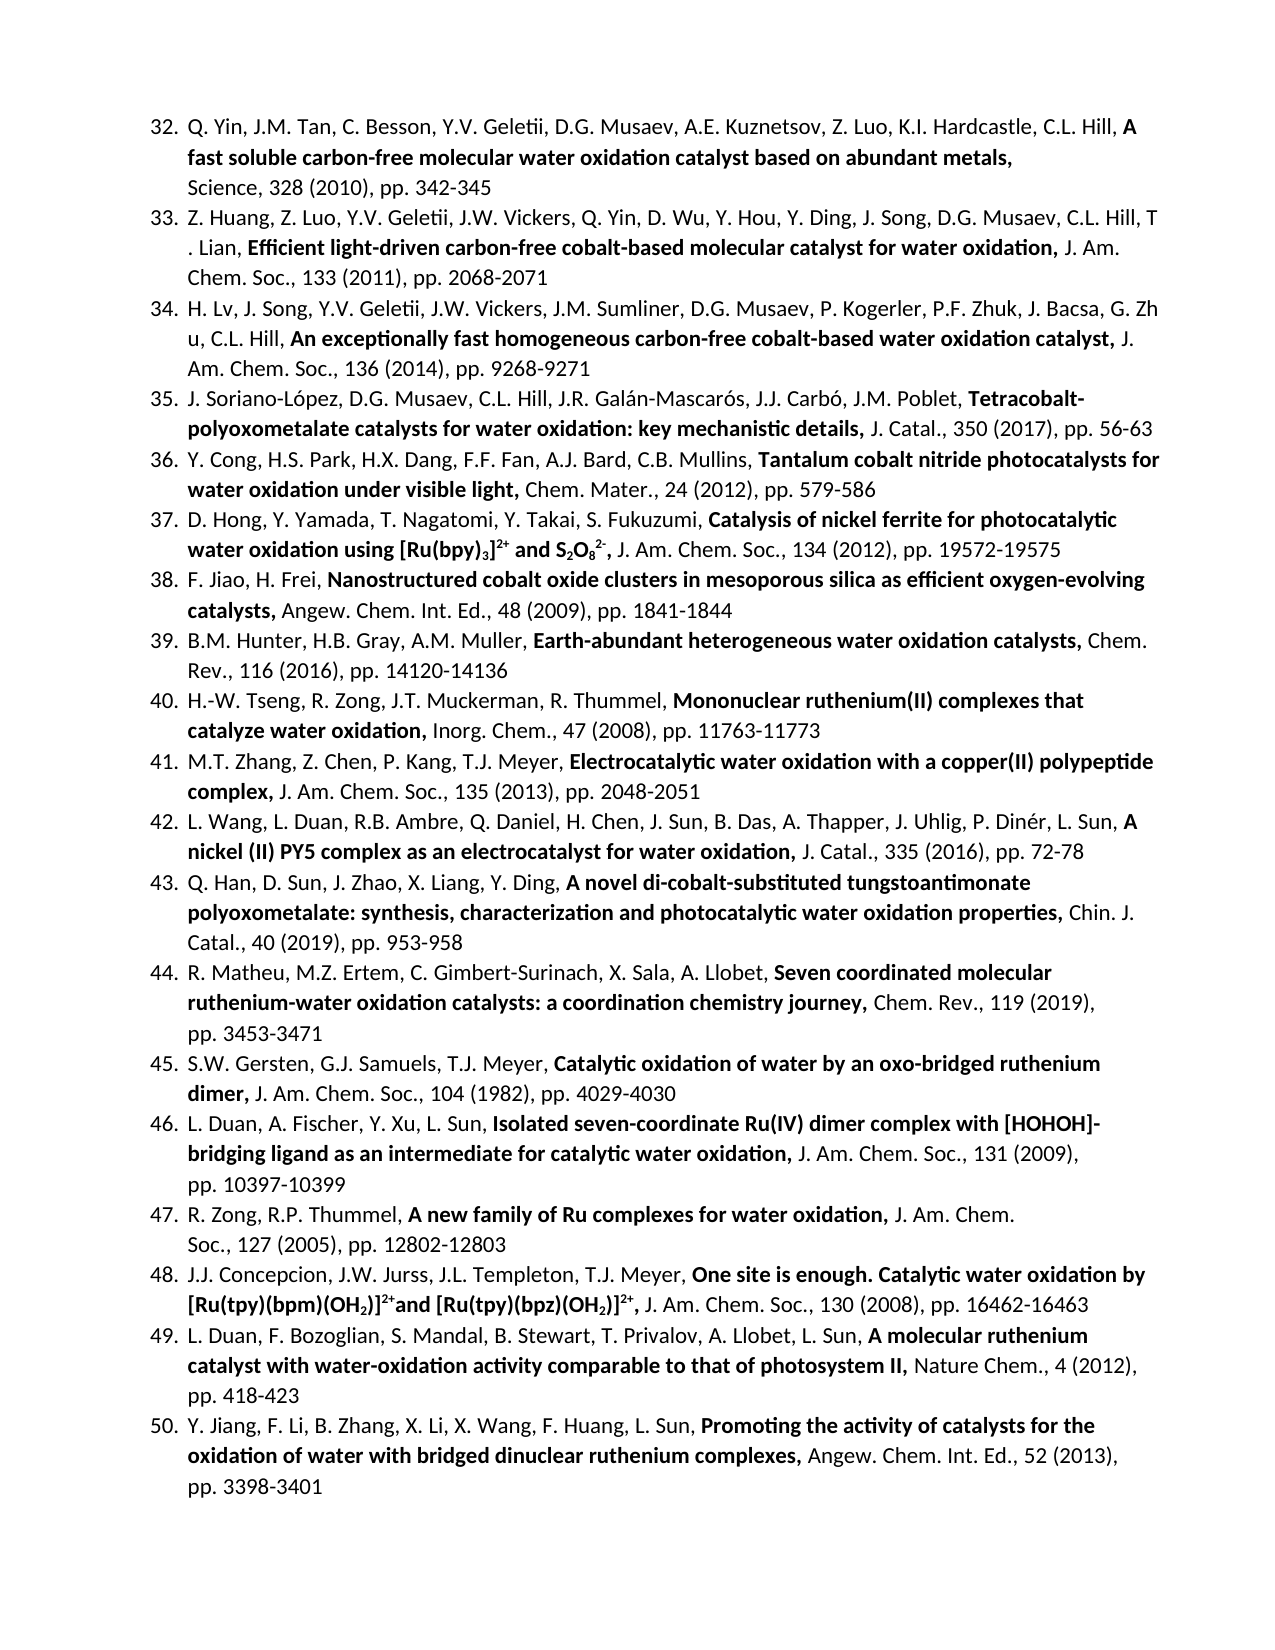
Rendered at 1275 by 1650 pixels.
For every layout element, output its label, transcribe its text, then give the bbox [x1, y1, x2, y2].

list L. Duan, A. Fischer, Y. Xu, L. Sun, Isolated seven-coordinate Ru(IV) dimer complex with [HOHOH]- bridging ligand as an intermediate for catalytic water oxidation, J. Am. Chem. Soc., 131 (2009), pp. 10397-10399 [150, 1109, 1162, 1198]
list L. Wang, L. Duan, R.B. Ambre, Q. Daniel, H. Chen, J. Sun, B. Das, A. Thapper, J. Uhlig, P. Dinér, L. Sun, A nickel (II) PY5 complex as an electrocatalyst for water oxidation, J. Catal., 335 (2016), pp. 72-78 [150, 807, 1162, 866]
list Y. Jiang, F. Li, B. Zhang, X. Li, X. Wang, F. Huang, L. Sun, Promoting the activity of catalysts for the oxidation of water with bridged dinuclear ruthenium complexes, Angew. Chem. Int. Ed., 52 (2013), pp. 3398-3401 [150, 1411, 1162, 1500]
list D. Hong, Y. Yamada, T. Nagatomi, Y. Takai, S. Fukuzumi, Catalysis of nickel ferrite for photocatalytic water oxidation using [Ru(bpy)3]2+ and S2O82-, J. Am. Chem. Soc., 134 (2012), pp. 19572-19575 [150, 505, 1162, 563]
list F. Jiao, H. Frei, Nanostructured cobalt oxide clusters in mesoporous silica as efficient oxygen-evolving catalysts, Angew. Chem. Int. Ed., 48 (2009), pp. 1841-1844 [150, 566, 1162, 624]
list J.J. Concepcion, J.W. Jurss, J.L. Templeton, T.J. Meyer, One site is enough. Catalytic water oxidation by [Ru(tpy)(bpm)(OH2)]2+and [Ru(tpy)(bpz)(OH2)]2+, J. Am. Chem. Soc., 130 (2008), pp. 16462-16463 [150, 1260, 1162, 1319]
list Z. Huang, Z. Luo, Y.V. Geletii, J.W. Vickers, Q. Yin, D. Wu, Y. Hou, Y. Ding, J. Song, D.G. Musaev, C.L. Hill, T. Lian, Efficient light-driven carbon-free cobalt-based molecular catalyst for water oxidation, J. Am. Chem. Soc., 133 (2011), pp. 2068-2071 [150, 203, 1162, 292]
list M.T. Zhang, Z. Chen, P. Kang, T.J. Meyer, Electrocatalytic water oxidation with a copper(II) polypeptide complex, J. Am. Chem. Soc., 135 (2013), pp. 2048-2051 [150, 747, 1162, 805]
list Y. Cong, H.S. Park, H.X. Dang, F.F. Fan, A.J. Bard, C.B. Mullins, Tantalum cobalt nitride photocatalysts for water oxidation under visible light, Chem. Mater., 24 (2012), pp. 579-586 [150, 445, 1162, 503]
list H.-W. Tseng, R. Zong, J.T. Muckerman, R. Thummel, Mononuclear ruthenium(II) complexes that catalyze water oxidation, Inorg. Chem., 47 (2008), pp. 11763-11773 [150, 686, 1162, 745]
list Q. Han, D. Sun, J. Zhao, X. Liang, Y. Ding, A novel di-cobalt-substituted tungstoantimonate polyoxometalate: synthesis, characterization and photocatalytic water oxidation properties, Chin. J. Catal., 40 (2019), pp. 953-958 [150, 868, 1162, 956]
list Q. Yin, J.M. Tan, C. Besson, Y.V. Geletii, D.G. Musaev, A.E. Kuznetsov, Z. Luo, K.I. Hardcastle, C.L. Hill, A fast soluble carbon-free molecular water oxidation catalyst based on abundant metals, Science, 328 (2010), pp. 342-345 [150, 112, 1162, 201]
list R. Matheu, M.Z. Ertem, C. Gimbert-Surinach, X. Sala, A. Llobet, Seven coordinated molecular ruthenium-water oxidation catalysts: a coordination chemistry journey, Chem. Rev., 119 (2019), pp. 3453-3471 [150, 958, 1162, 1047]
list H. Lv, J. Song, Y.V. Geletii, J.W. Vickers, J.M. Sumliner, D.G. Musaev, P. Kogerler, P.F. Zhuk, J. Bacsa, G. Zhu, C.L. Hill, An exceptionally fast homogeneous carbon-free cobalt-based water oxidation catalyst, J. Am. Chem. Soc., 136 (2014), pp. 9268-9271 [150, 294, 1162, 382]
list R. Zong, R.P. Thummel, A new family of Ru complexes for water oxidation, J. Am. Chem. Soc., 127 (2005), pp. 12802-12803 [150, 1200, 1162, 1258]
list B.M. Hunter, H.B. Gray, A.M. Muller, Earth-abundant heterogeneous water oxidation catalysts, Chem. Rev., 116 (2016), pp. 14120-14136 [150, 626, 1162, 684]
list L. Duan, F. Bozoglian, S. Mandal, B. Stewart, T. Privalov, A. Llobet, L. Sun, A molecular ruthenium catalyst with water-oxidation activity comparable to that of photosystem II, Nature Chem., 4 (2012), pp. 418-423 [150, 1321, 1162, 1409]
list J. Soriano-López, D.G. Musaev, C.L. Hill, J.R. Galán-Mascarós, J.J. Carbó, J.M. Poblet, Tetracobalt-polyoxometalate catalysts for water oxidation: key mechanistic details, J. Catal., 350 (2017), pp. 56-63 [150, 384, 1162, 443]
list S.W. Gersten, G.J. Samuels, T.J. Meyer, Catalytic oxidation of water by an oxo-bridged ruthenium dimer, J. Am. Chem. Soc., 104 (1982), pp. 4029-4030 [150, 1049, 1162, 1107]
